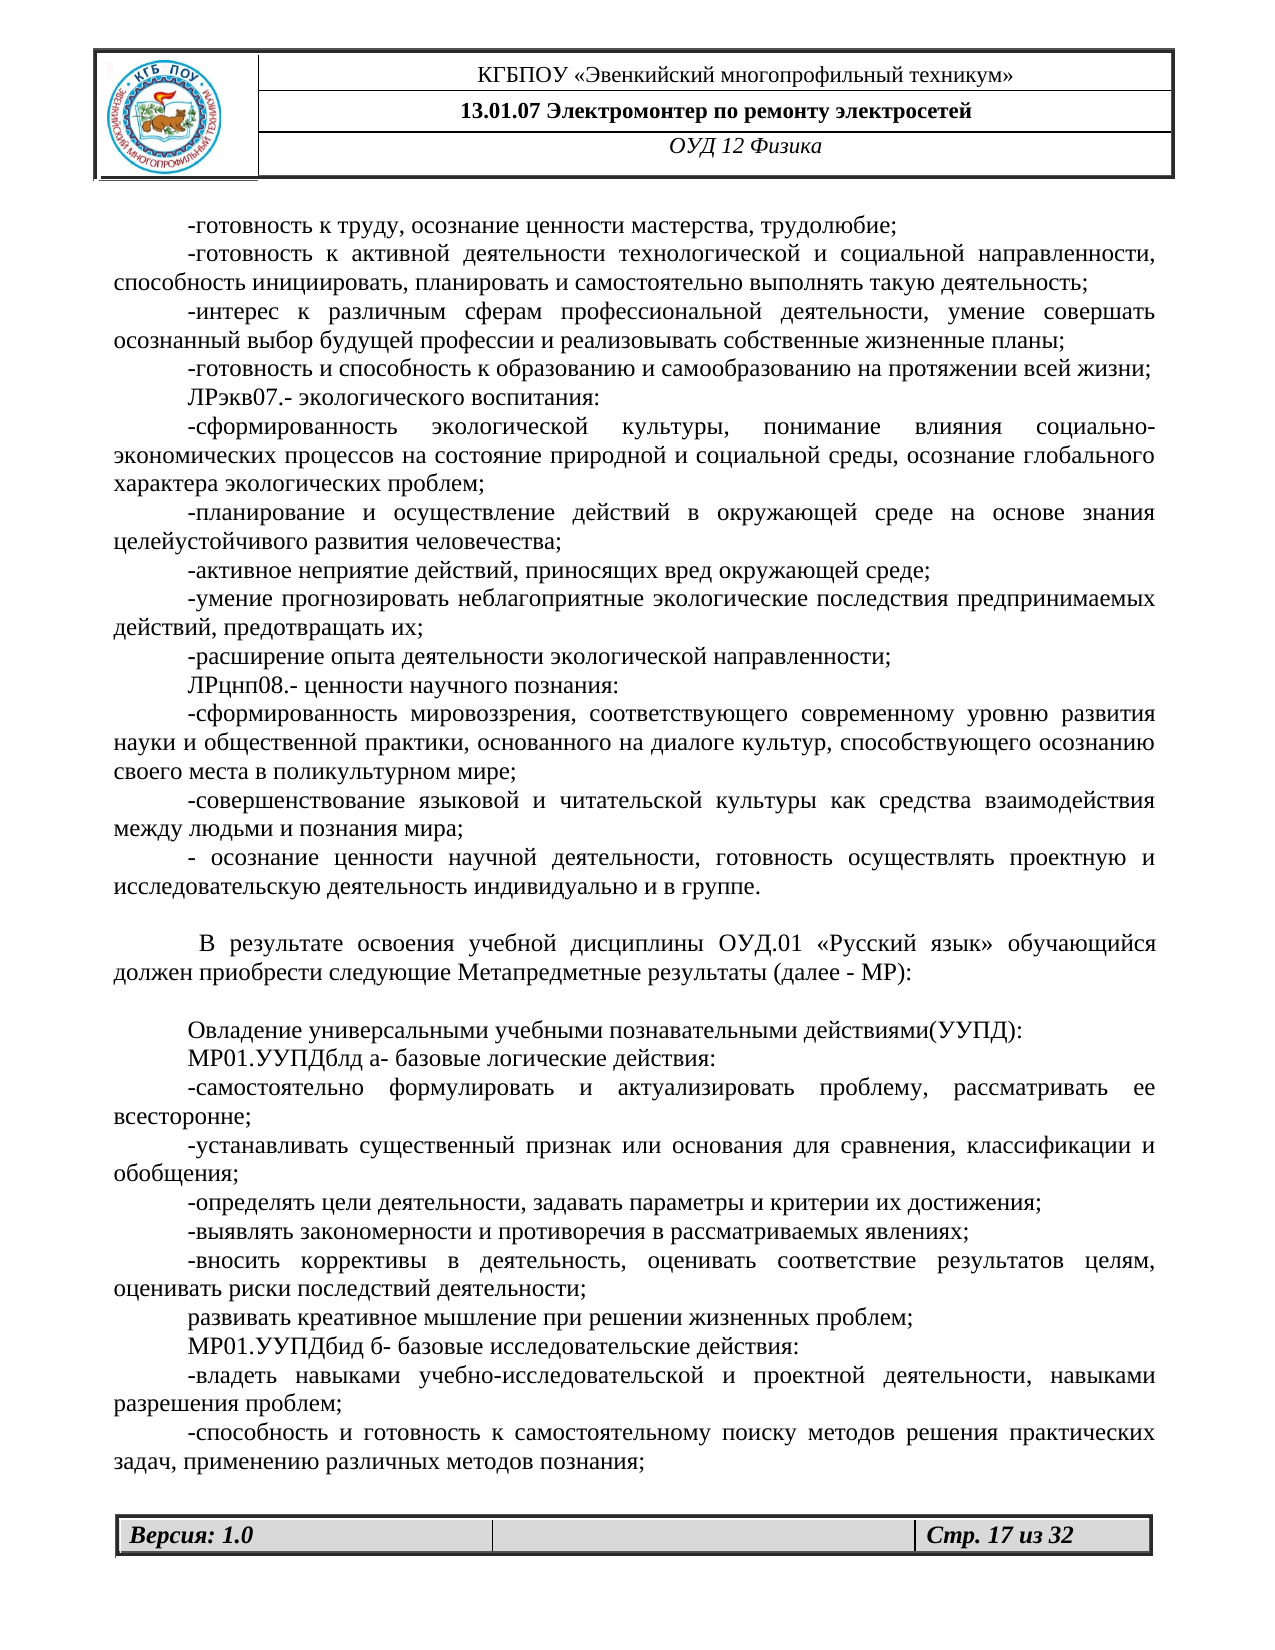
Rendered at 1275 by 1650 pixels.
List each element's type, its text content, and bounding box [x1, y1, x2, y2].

text -планирование и осуществление действий в окружающей среде на основе знания целейустойчивого развития человечества; [113, 497, 1156, 555]
text -расширение опыта деятельности экологической направленности; [113, 641, 1156, 670]
text ЛРэкв07.- экологического воспитания: [113, 382, 1156, 411]
text -готовность к активной деятельности технологической и социальной направленности, способность инициировать, планировать и самостоятельно выполнять такую деятельность; [113, 238, 1156, 296]
text -устанавливать существенный признак или основания для сравнения, классификации и обобщения; [113, 1130, 1156, 1187]
text -выявлять закономерности и противоречия в рассматриваемых явлениях; [113, 1216, 1156, 1245]
text -сформированность экологической культуры, понимание влияния социально-экономических процессов на состояние природной и социальной среды, осознание глобального характера экологических проблем; [113, 411, 1156, 497]
text -интерес к различным сферам профессиональной деятельности, умение совершать осознанный выбор будущей профессии и реализовывать собственные жизненные планы; [113, 296, 1156, 353]
text -сформированность мировоззрения, соответствующего современному уровню развития науки и общественной практики, основанного на диалоге культур, способствующего осознанию своего места в поликультурном мире; [113, 698, 1156, 785]
text ЛРцнп08.- ценности научного познания: [113, 670, 1156, 698]
text -самостоятельно формулировать и актуализировать проблему, рассматривать ее всесторонне; [113, 1072, 1156, 1130]
text -определять цели деятельности, задавать параметры и критерии их достижения; [113, 1187, 1156, 1216]
text МР01.УУПДблд а- базовые логические действия: [113, 1043, 1156, 1072]
text -готовность и способность к образованию и самообразованию на протяжении всей жизни; [113, 353, 1156, 382]
text -вносить коррективы в деятельность, оценивать соответствие результатов целям, оценивать риски последствий деятельности; [113, 1245, 1156, 1302]
text Овладение универсальными учебными познавательными действиями(УУПД): [113, 1015, 1156, 1043]
text - осознание ценности научной деятельности, готовность осуществлять проектную и исследовательскую деятельность индивидуально и в группе. [113, 842, 1156, 900]
text -владеть навыками учебно-исследовательской и проектной деятельности, навыками разрешения проблем; [113, 1360, 1156, 1417]
text -совершенствование языковой и читательской культуры как средства взаимодействия между людьми и познания мира; [113, 785, 1156, 842]
text -способность и готовность к самостоятельному поиску методов решения практических задач, применению различных методов познания; [113, 1417, 1156, 1475]
text В результате освоения учебной дисциплины ОУД.01 «Русский язык» обучающийся должен приобрести следующие Метапредметные результаты (далее - МР): [113, 928, 1156, 986]
text -умение прогнозировать неблагоприятные экологические последствия предпринимаемых действий, предотвращать их; [113, 583, 1156, 641]
picture [107, 60, 222, 175]
text -готовность к труду, осознание ценности мастерства, трудолюбие; [113, 210, 1156, 238]
text МР01.УУПДбид б- базовые исследовательские действия: [113, 1331, 1156, 1360]
text -активное неприятие действий, приносящих вред окружающей среде; [113, 555, 1156, 583]
text развивать креативное мышление при решении жизненных проблем; [113, 1302, 1156, 1331]
